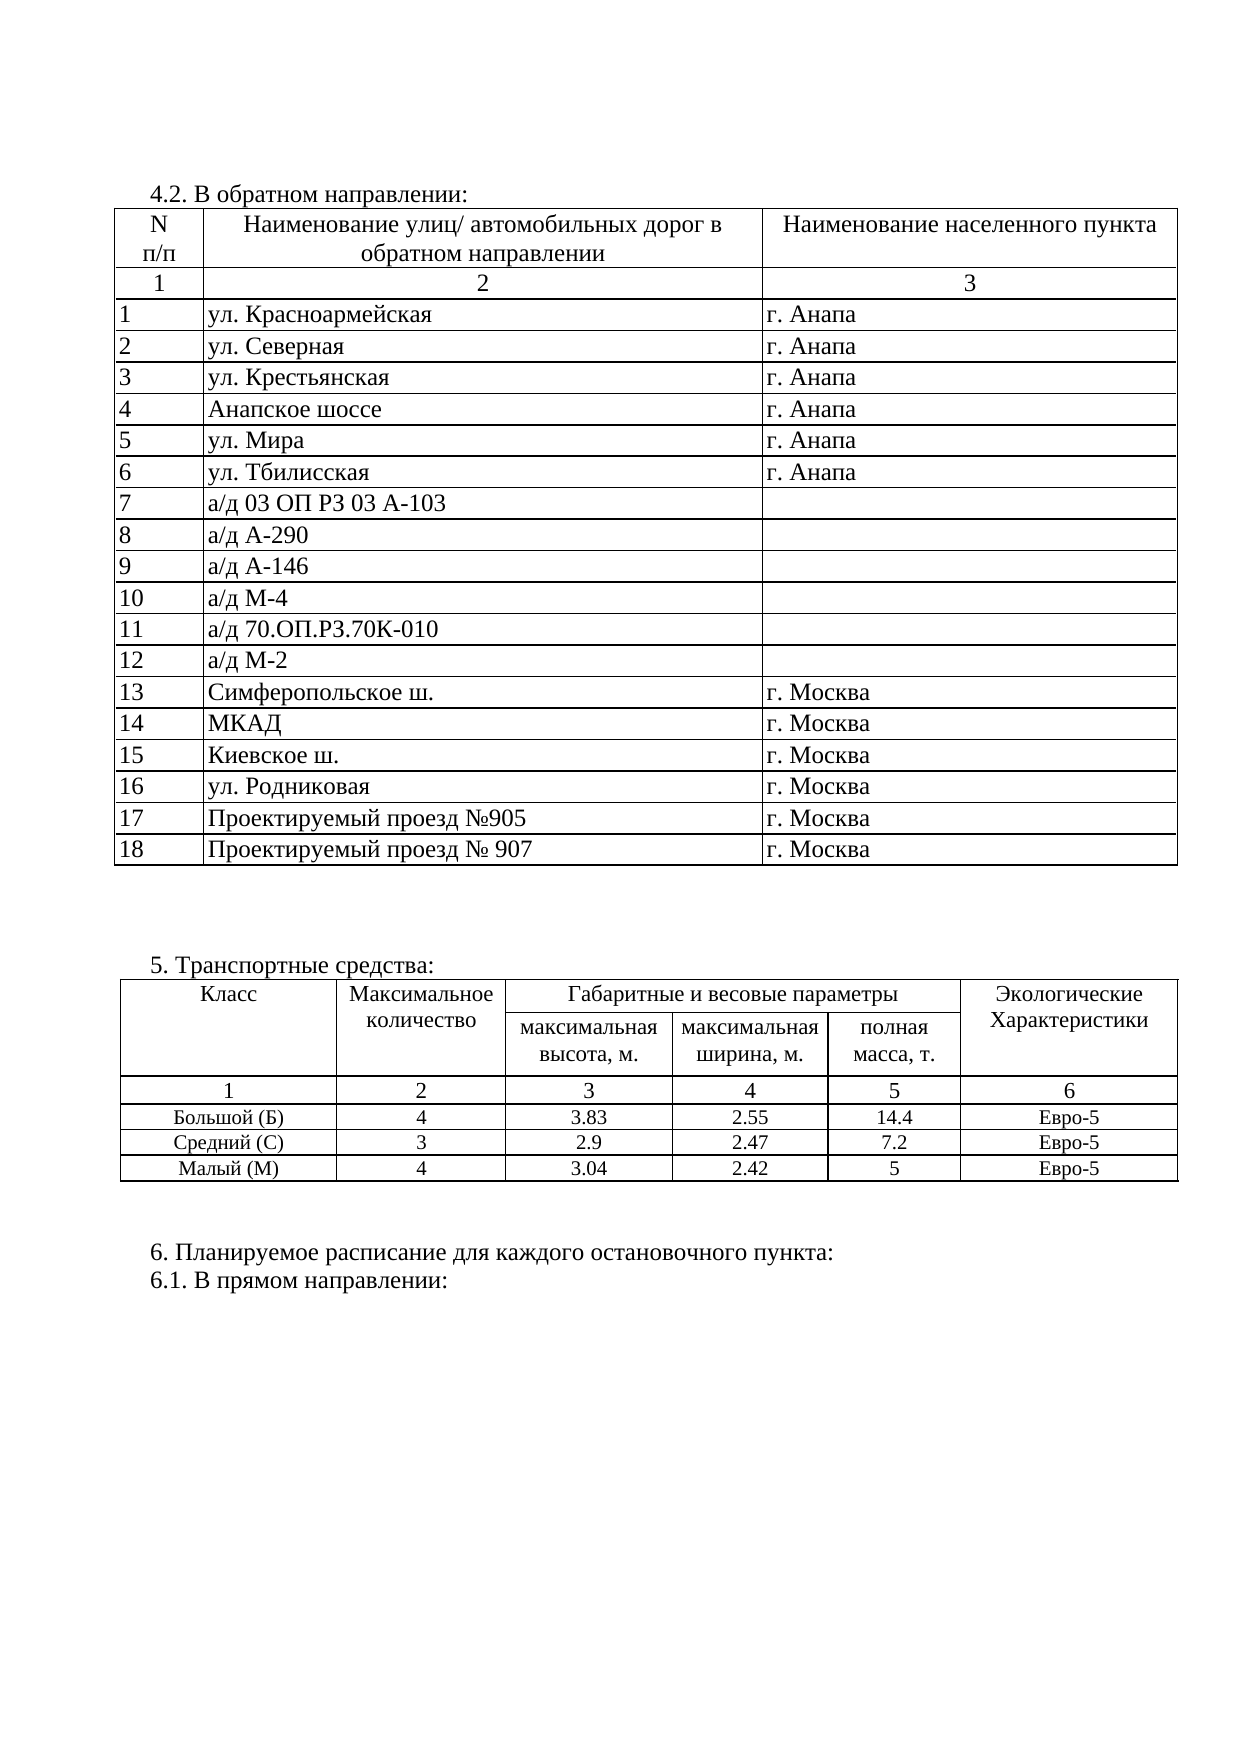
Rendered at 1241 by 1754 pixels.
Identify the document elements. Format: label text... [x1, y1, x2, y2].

table_cell г. Москва [763, 770, 1177, 801]
table_cell г. Москва [763, 676, 1177, 707]
table_cell 5 [829, 1156, 960, 1180]
table_cell 2 [115, 331, 203, 361]
table_cell 18 [115, 834, 203, 864]
table_cell 2.55 [673, 1105, 827, 1129]
table_cell [763, 487, 1177, 518]
table_cell Большой (Б) [121, 1105, 336, 1129]
table_cell г. Анапа [763, 424, 1177, 455]
table_cell 1 [115, 268, 203, 298]
table_cell 14 [115, 708, 203, 738]
table_cell [763, 581, 1177, 613]
table_cell 15 [115, 740, 203, 770]
table_cell ул. Красноармейская [204, 300, 762, 329]
table_cell г. Анапа [763, 330, 1177, 361]
table_cell Киевское ш. [204, 740, 762, 770]
table_cell 2.42 [673, 1156, 827, 1180]
table_cell 2.9 [506, 1130, 672, 1154]
table_cell ул. Крестьянская [204, 363, 762, 392]
table_cell г. Москва [763, 833, 1177, 864]
table_cell а/д М-2 [204, 646, 762, 676]
table_cell Евро-5 [961, 1156, 1177, 1180]
table_cell а/д 03 ОП РЗ 03 А-103 [204, 488, 762, 518]
table_cell 6 [115, 456, 203, 487]
table_cell г. Анапа [763, 298, 1177, 329]
table_header Класс [121, 980, 336, 1075]
table_cell 3 [115, 362, 203, 392]
table_cell [763, 644, 1177, 676]
table_header Наименование населенного пункта [763, 209, 1177, 267]
table_cell 17 [115, 803, 203, 833]
table_cell 2 [337, 1077, 505, 1103]
table_cell Анапское шоссе [204, 394, 762, 424]
table_cell [763, 613, 1177, 644]
table_cell [763, 550, 1177, 581]
table_cell г. Москва [763, 739, 1177, 770]
table_cell Средний (С) [121, 1130, 336, 1154]
table_cell МКАД [204, 709, 762, 738]
table_cell 3.04 [506, 1156, 672, 1180]
table_cell 9 [115, 551, 203, 581]
table_cell 3 [763, 267, 1177, 298]
table_header N п/п [115, 209, 203, 267]
table_cell 2 [204, 268, 762, 298]
table_cell 12 [115, 645, 203, 676]
table_cell 4 [115, 394, 203, 424]
table_cell 5 [829, 1077, 960, 1103]
table_cell г. Москва [763, 801, 1177, 833]
table_cell 8 [115, 519, 203, 550]
table_cell ул. Тбилисская [204, 457, 762, 487]
table_cell Евро-5 [961, 1130, 1177, 1154]
table_cell максимальная высота, м. [506, 1013, 672, 1075]
table_cell 3.83 [506, 1105, 672, 1129]
table_cell Евро-5 [961, 1105, 1177, 1129]
table_cell 13 [115, 677, 203, 707]
table_cell а/д А-146 [204, 551, 762, 581]
table_cell 3 [337, 1130, 505, 1154]
table_cell ул. Северная [204, 331, 762, 361]
table_cell 14.4 [829, 1105, 960, 1129]
text 5. Транспортные средства: [150, 950, 1090, 978]
table_cell Проектируемый проезд № 907 [204, 835, 762, 864]
table_cell 4 [673, 1077, 827, 1103]
table_cell Симферопольское ш. [204, 677, 762, 707]
table_cell 4 [337, 1156, 505, 1180]
table_cell 16 [115, 771, 203, 801]
table_cell 4 [337, 1105, 505, 1129]
text 6.1. В прямом направлении: [150, 1265, 1090, 1294]
table_cell 11 [115, 614, 203, 644]
table_cell 7 [115, 488, 203, 518]
table_header Максимальное количество [337, 980, 505, 1075]
text 6. Планируемое расписание для каждого остановочного пункта: [150, 1237, 1090, 1265]
table_cell ул. Родниковая [204, 772, 762, 801]
table_cell 7.2 [829, 1130, 960, 1154]
table_cell а/д А-290 [204, 520, 762, 550]
table_cell ул. Мира [204, 426, 762, 455]
table_cell 2.47 [673, 1130, 827, 1154]
table_cell г. Москва [763, 707, 1177, 738]
table_header Экологические Характеристики [961, 980, 1177, 1075]
table_cell 5 [115, 425, 203, 455]
table_cell полная масса, т. [829, 1013, 960, 1075]
table_cell максимальная ширина, м. [673, 1013, 827, 1075]
table_cell г. Анапа [763, 361, 1177, 392]
table_header Наименование улиц/ автомобильных дорог в обратном направлении [204, 209, 762, 267]
table_cell Малый (М) [121, 1156, 336, 1180]
table_cell а/д М-4 [204, 583, 762, 613]
table_cell г. Анапа [763, 393, 1177, 424]
table_cell 1 [115, 299, 203, 329]
table_cell 6 [961, 1077, 1177, 1103]
table_cell [763, 518, 1177, 550]
text 4.2. В обратном направлении: [150, 179, 1090, 207]
table_cell г. Анапа [763, 455, 1177, 487]
table_cell 3 [506, 1077, 672, 1103]
table_header Габаритные и весовые параметры [506, 980, 960, 1012]
table_cell а/д 70.ОП.РЗ.70К-010 [204, 614, 762, 644]
table_cell Проектируемый проезд №905 [204, 803, 762, 833]
table_cell 10 [115, 582, 203, 613]
table_cell 1 [121, 1077, 336, 1103]
